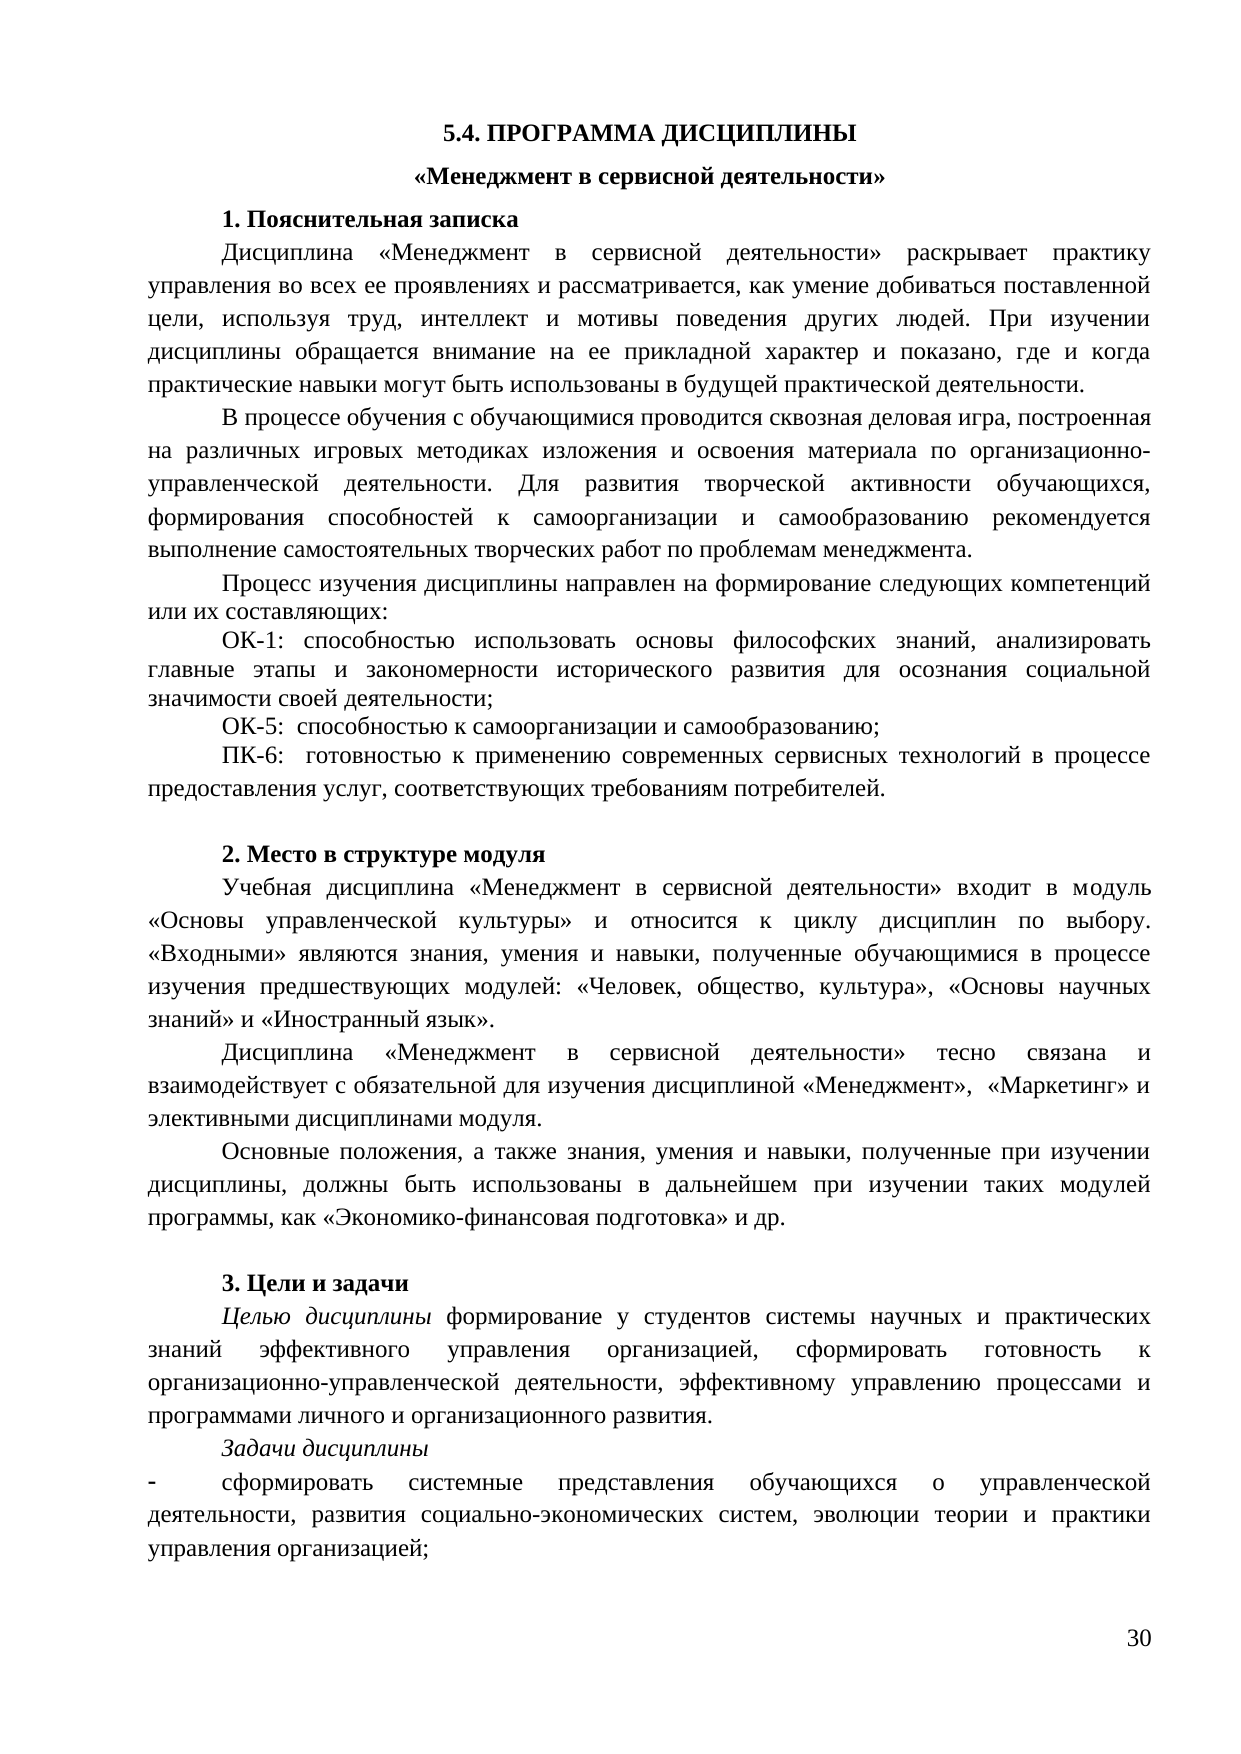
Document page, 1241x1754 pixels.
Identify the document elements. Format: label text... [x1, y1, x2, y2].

text «Менеджмент в сервисной деятельности» [148, 161, 1152, 190]
text ПК-6: готовностью к применению современных сервисных технологий в процессе предоставления услуг, соответствующих требованиям потребителей. [148, 740, 1152, 802]
text ОК-5: способностью к самоорганизации и самообразованию; [148, 711, 1152, 740]
text 3. Цели и задачи [148, 1268, 1152, 1297]
text Дисциплина «Менеджмент в сервисной деятельности» тесно связана и взаимодействует с обязательной для изучения дисциплиной «Менеджмент», «Маркетинг» и элективными дисциплинами модуля. [148, 1037, 1152, 1132]
text ОК-1: способностью использовать основы философских знаний, анализировать главные этапы и закономерности исторического развития для осознания социальной значимости своей деятельности; [148, 625, 1152, 711]
text В процессе обучения с обучающимися проводится сквозная деловая игра, построенная на различных игровых методиках изложения и освоения материала по организационно-управленческой деятельности. Для развития творческой активности обучающихся, формирования способностей к самоорганизации и самообразованию рекомендуется выполнение самостоятельных творческих работ по проблемам менеджмента. [148, 402, 1152, 563]
text 1. Пояснительная записка [148, 204, 1152, 233]
text Задачи дисциплины [148, 1433, 1152, 1462]
text Учебная дисциплина «Менеджмент в сервисной деятельности» входит в модуль «Основы управленческой культуры» и относится к циклу дисциплин по выбору. «Входными» являются знания, умения и навыки, полученные обучающимися в процессе изучения предшествующих модулей: «Человек, общество, культура», «Основы научных знаний» и «Иностранный язык». [148, 872, 1152, 1033]
text 5.4. ПРОГРАММА ДИСЦИПЛИНЫ [148, 118, 1152, 147]
text 2. Место в структуре модуля [148, 839, 1152, 868]
text Процесс изучения дисциплины направлен на формирование следующих компетенций или их составляющих: [148, 568, 1152, 625]
text Основные положения, а также знания, умения и навыки, полученные при изучении дисциплины, должны быть использованы в дальнейшем при изучении таких модулей программы, как «Экономико-финансовая подготовка» и др. [148, 1136, 1152, 1231]
list сформировать системные представления обучающихся о управленческой деятельности, развития социально-экономических систем, эволюции теории и практики управления организацией; [148, 1467, 1152, 1561]
text Целью дисциплины формирование у студентов системы научных и практических знаний эффективного управления организацией, сформировать готовность к организационно-управленческой деятельности, эффективному управлению процессами и программами личного и организационного развития. [148, 1301, 1152, 1429]
text Дисциплина «Менеджмент в сервисной деятельности» раскрывает практику управления во всех ее проявлениях и рассматривается, как умение добиваться поставленной цели, используя труд, интеллект и мотивы поведения других людей. При изучении дисциплины обращается внимание на ее прикладной характер и показано, где и когда практические навыки могут быть использованы в будущей практической деятельности. [148, 237, 1152, 398]
